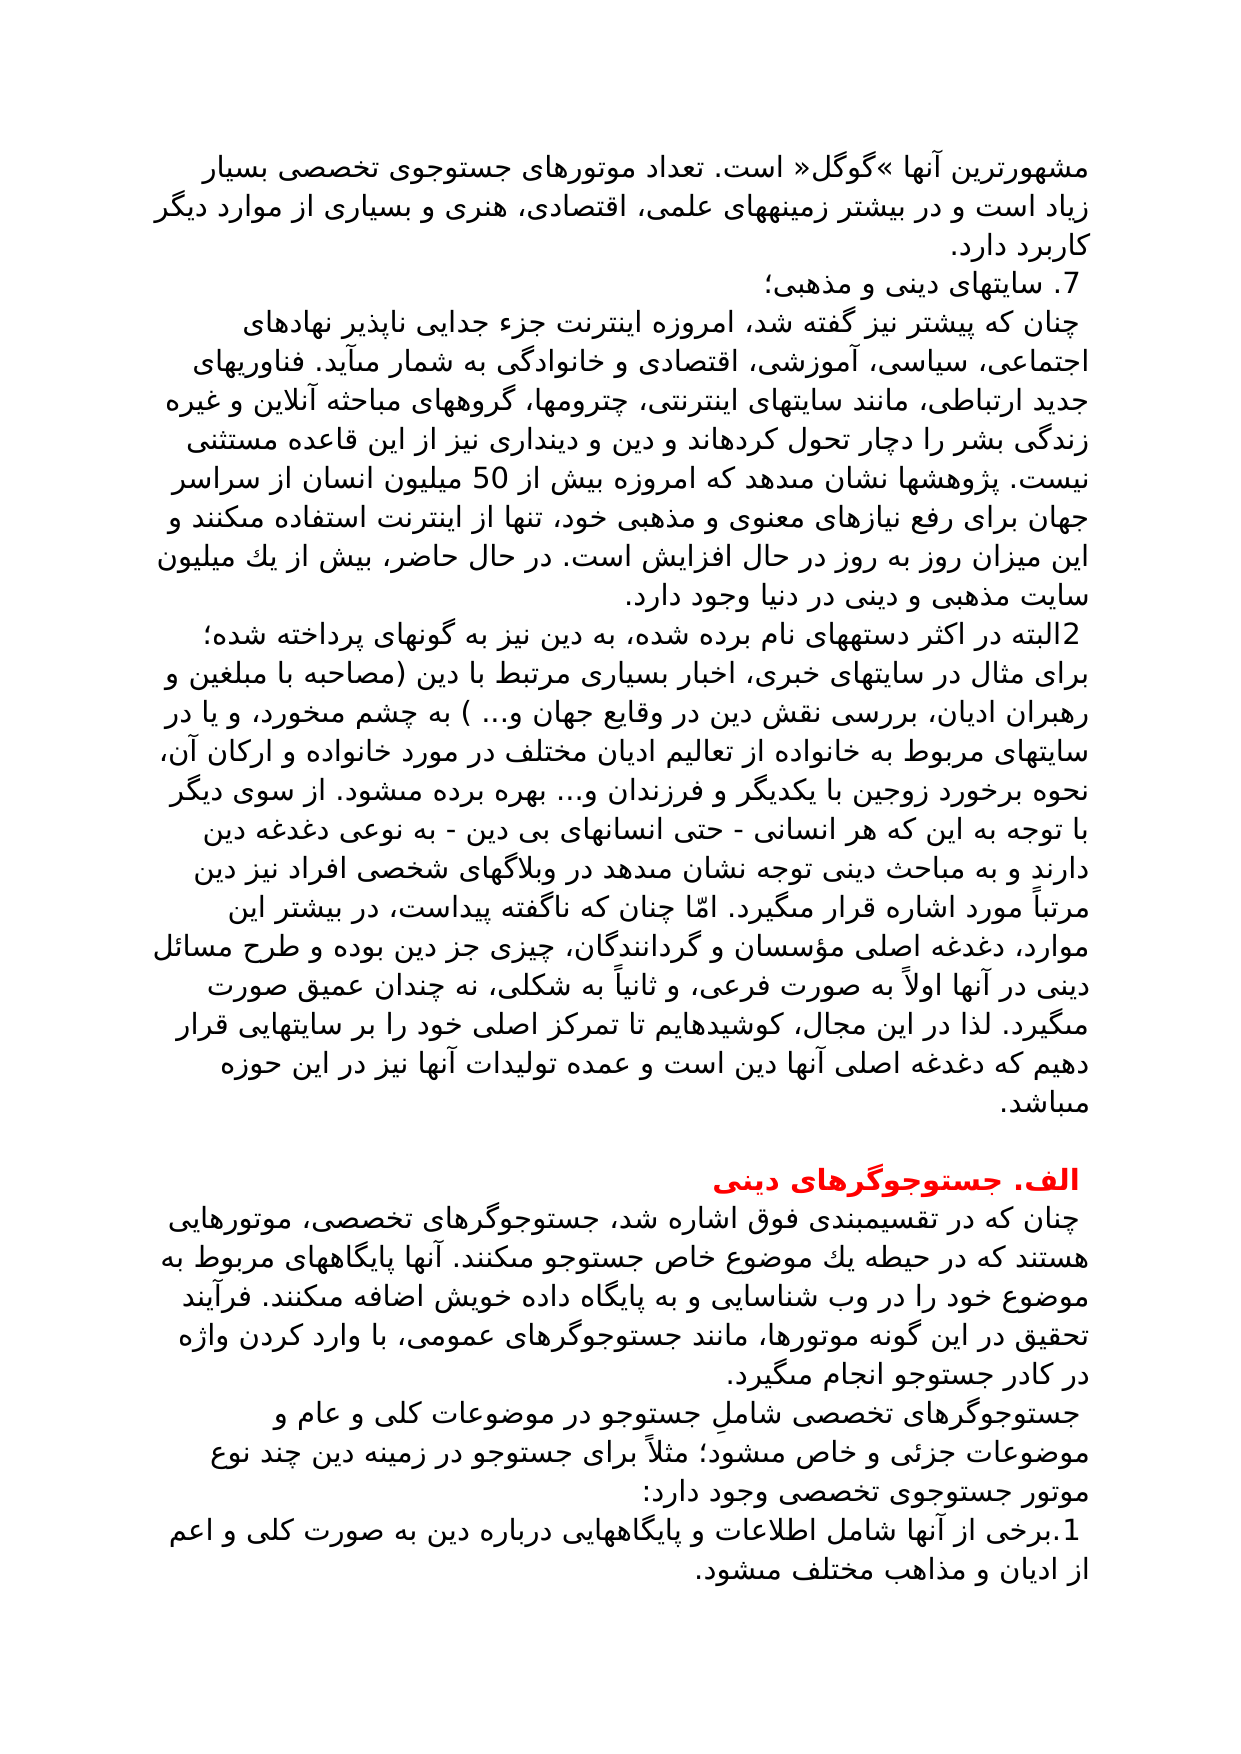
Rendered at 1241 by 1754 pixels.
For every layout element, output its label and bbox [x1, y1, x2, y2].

text [150, 150, 1090, 1586]
